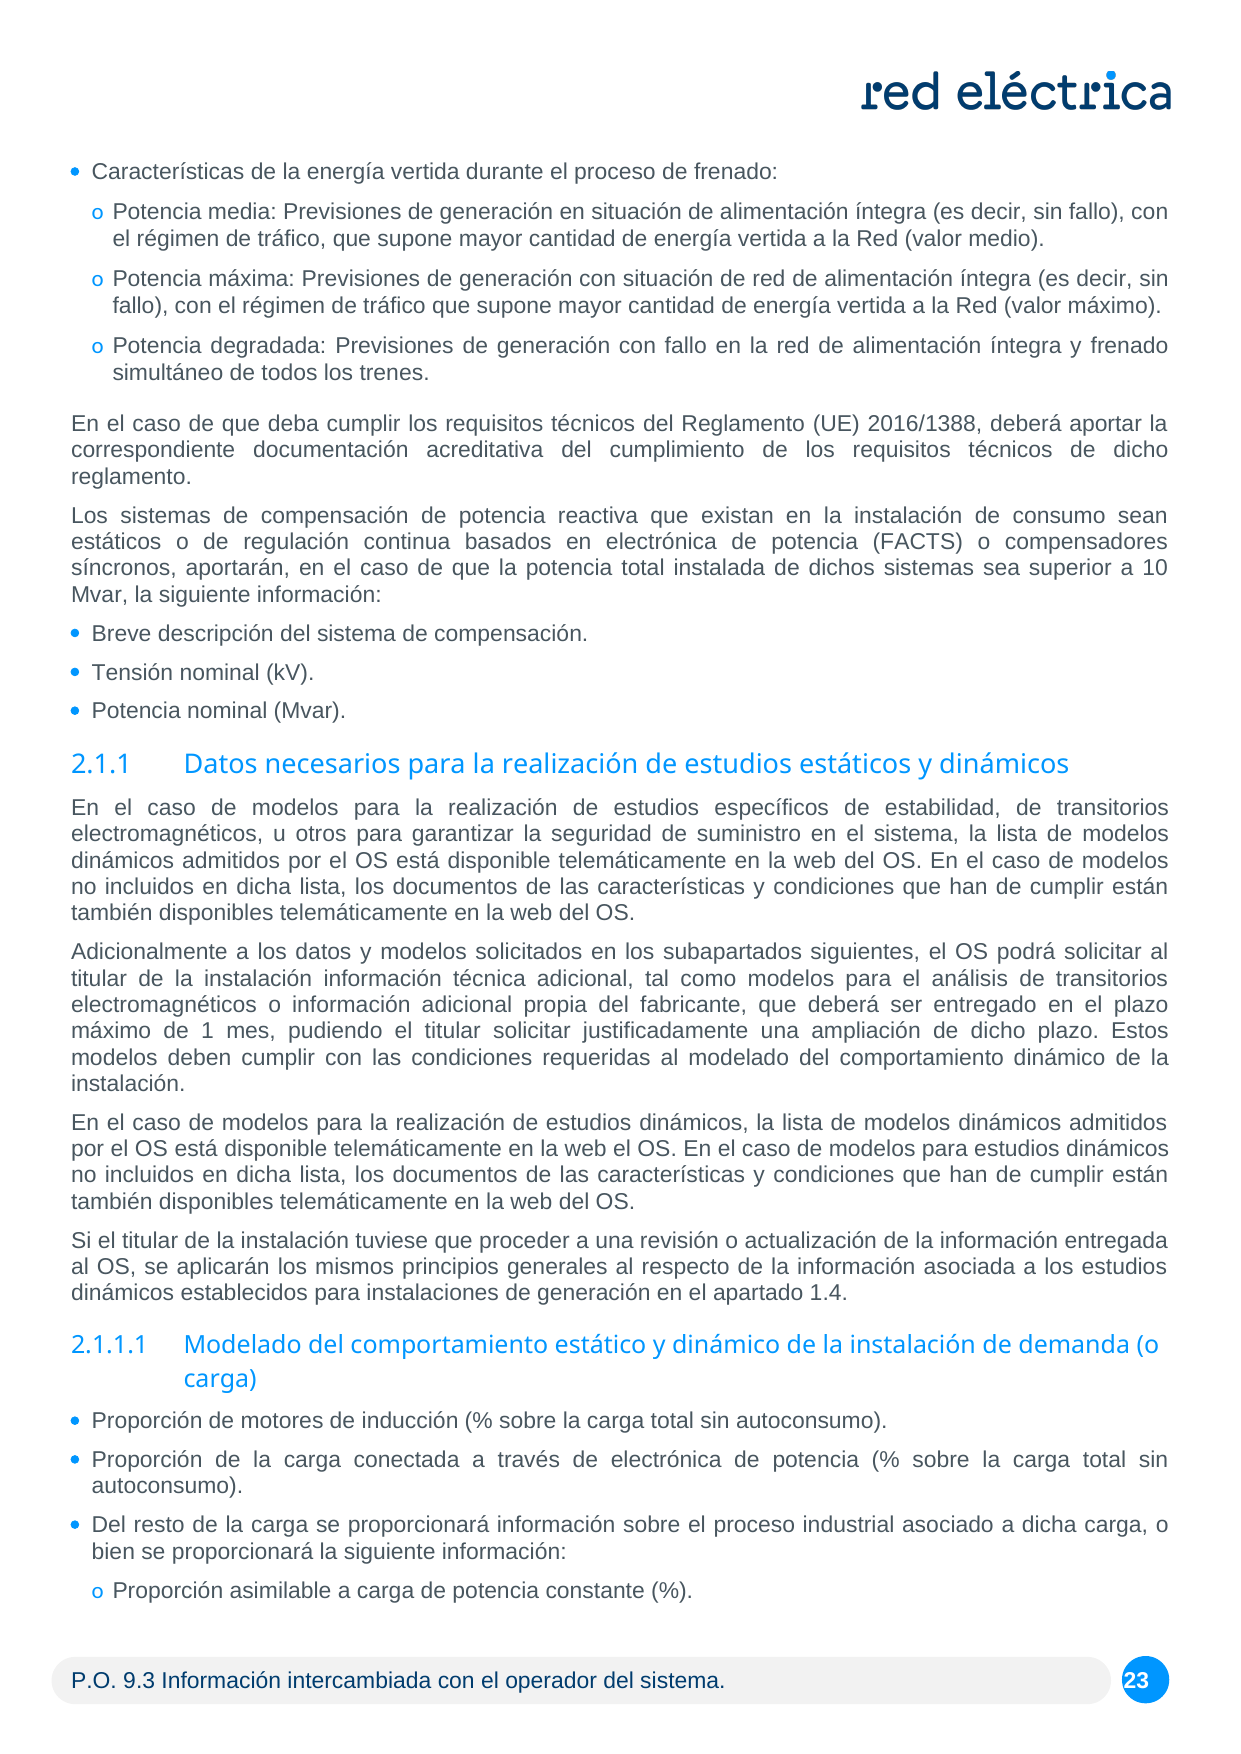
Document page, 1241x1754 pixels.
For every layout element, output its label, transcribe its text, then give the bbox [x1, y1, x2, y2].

text Adicionalmente a los datos y modelos solicitados en los subapartados siguientes, el OS podrá solicitar al titular de la instalación información técnica adicional, tal como modelos para el análisis de transitorios electromagnéticos o información adicional propia del fabricante, que deberá ser entregado en el plazo máximo de 1 mes, pudiendo el titular solicitar justificadamente una ampliación de dicho plazo. Estos modelos deben cumplir con las condiciones requeridas al modelado del comportamiento dinámico de la instalación. [71, 938, 1169, 1096]
list Proporción de la carga conectada a través de electrónica de potencia (% sobre la carga total sin autoconsumo). [71, 1446, 1169, 1499]
list Tensión nominal (kV). [71, 658, 1169, 685]
text En el caso de modelos para la realización de estudios específicos de estabilidad, de transitorios electromagnéticos, u otros para garantizar la seguridad de suministro en el sistema, la lista de modelos dinámicos admitidos por el OS está disponible telemáticamente en la web del OS. En el caso de modelos no incluidos en dicha lista, los documentos de las características y condiciones que han de cumplir están también disponibles telemáticamente en la web del OS. [71, 794, 1169, 926]
text Datos necesarios para la realización de estudios estáticos y dinámicos [71, 744, 1169, 781]
list Breve descripción del sistema de compensación. [71, 619, 1169, 646]
list Potencia máxima: Previsiones de generación con situación de red de alimentación íntegra (es decir, sin fallo), con el régimen de tráfico que supone mayor cantidad de energía vertida a la Red (valor máximo). [91, 264, 1169, 318]
text Los sistemas de compensación de potencia reactiva que existan en la instalación de consumo sean estáticos o de regulación continua basados en electrónica de potencia (FACTS) o compensadores síncronos, aportarán, en el caso de que la potencia total instalada de dichos sistemas sea superior a 10 Mvar, la siguiente información: [71, 502, 1169, 607]
list Potencia media: Previsiones de generación en situación de alimentación íntegra (es decir, sin fallo), con el régimen de tráfico, que supone mayor cantidad de energía vertida a la Red (valor medio). [91, 197, 1169, 251]
text Si el titular de la instalación tuviese que proceder a una revisión o actualización de la información entregada al OS, se aplicarán los mismos principios generales al respecto de la información asociada a los estudios dinámicos establecidos para instalaciones de generación en el apartado 1.4. [71, 1227, 1169, 1306]
list Proporción asimilable a carga de potencia constante (%). [91, 1576, 1169, 1604]
list Del resto de la carga se proporcionará información sobre el proceso industrial asociado a dicha carga, o bien se proporcionará la siguiente información: [71, 1511, 1169, 1564]
list Potencia degradada: Previsiones de generación con fallo en la red de alimentación íntegra y frenado simultáneo de todos los trenes. [91, 331, 1169, 385]
text Modelado del comportamiento estático y dinámico de la instalación de demanda (o carga) [71, 1327, 1169, 1395]
list Características de la energía vertida durante el proceso de frenado: [71, 158, 1169, 184]
list Potencia nominal (Mvar). [71, 697, 1169, 724]
list Proporción de motores de inducción (% sobre la carga total sin autoconsumo). [71, 1407, 1169, 1433]
picture [861, 71, 1171, 110]
text En el caso de modelos para la realización de estudios dinámicos, la lista de modelos dinámicos admitidos por el OS está disponible telemáticamente en la web el OS. En el caso de modelos para estudios dinámicos no incluidos en dicha lista, los documentos de las características y condiciones que han de cumplir están también disponibles telemáticamente en la web del OS. [71, 1109, 1169, 1214]
text En el caso de que deba cumplir los requisitos técnicos del Reglamento (UE) 2016/1388, deberá aportar la correspondiente documentación acreditativa del cumplimiento de los requisitos técnicos de dicho reglamento. [71, 410, 1169, 489]
